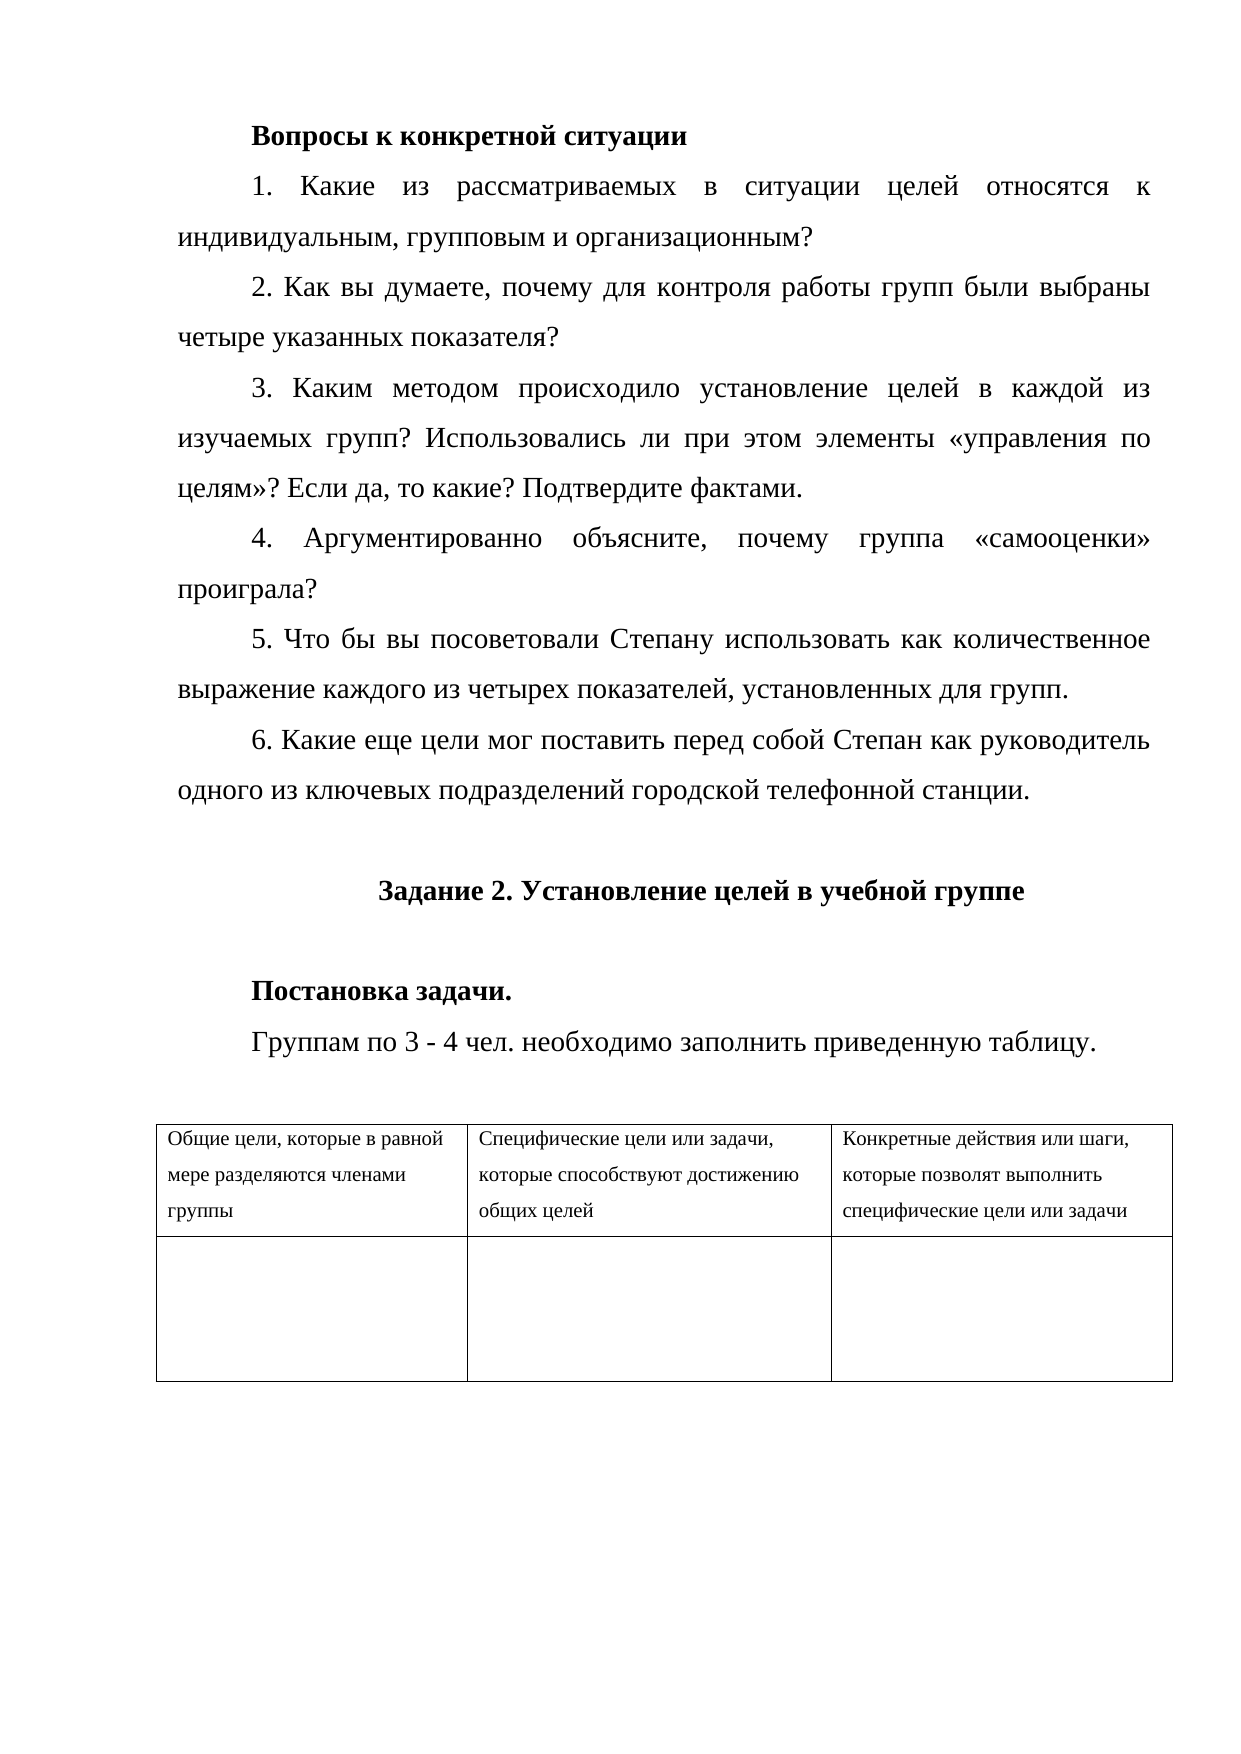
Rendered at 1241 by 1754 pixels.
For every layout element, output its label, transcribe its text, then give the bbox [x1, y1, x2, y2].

text 1. Какие из рассматриваемых в ситуации целей относятся к индивидуальным, групповым и организационным? [177, 168, 1152, 252]
text Задание 2. Установление целей в учебной группе [177, 873, 1152, 906]
text Группам по 3 - 4 чел. необходимо заполнить приведенную таблицу. [177, 1024, 1152, 1057]
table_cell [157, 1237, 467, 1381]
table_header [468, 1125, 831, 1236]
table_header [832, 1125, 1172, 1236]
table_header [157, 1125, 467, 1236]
text Вопросы к конкретной ситуации [177, 118, 1152, 152]
text 4. Аргументированно объясните, почему группа «самооценки» проиграла? [177, 521, 1152, 604]
text Постановка задачи. [177, 973, 1152, 1007]
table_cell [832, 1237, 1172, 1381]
text 3. Каким методом происходило установление целей в каждой из изучаемых групп? Использовались ли при этом элементы «управления по целям»? Если да, то какие? Подтвердите фактами. [177, 370, 1152, 504]
text 6. Какие еще цели мог поставить перед собой Степан как руководитель одного из ключевых подразделений городской телефонной станции. [177, 722, 1152, 806]
text 2. Как вы думаете, почему для контроля работы групп были выбраны четыре указанных показателя? [177, 269, 1152, 353]
text 5. Что бы вы посоветовали Степану использовать как количественное выражение каждого из четырех показателей, установленных для групп. [177, 621, 1152, 705]
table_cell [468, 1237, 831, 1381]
